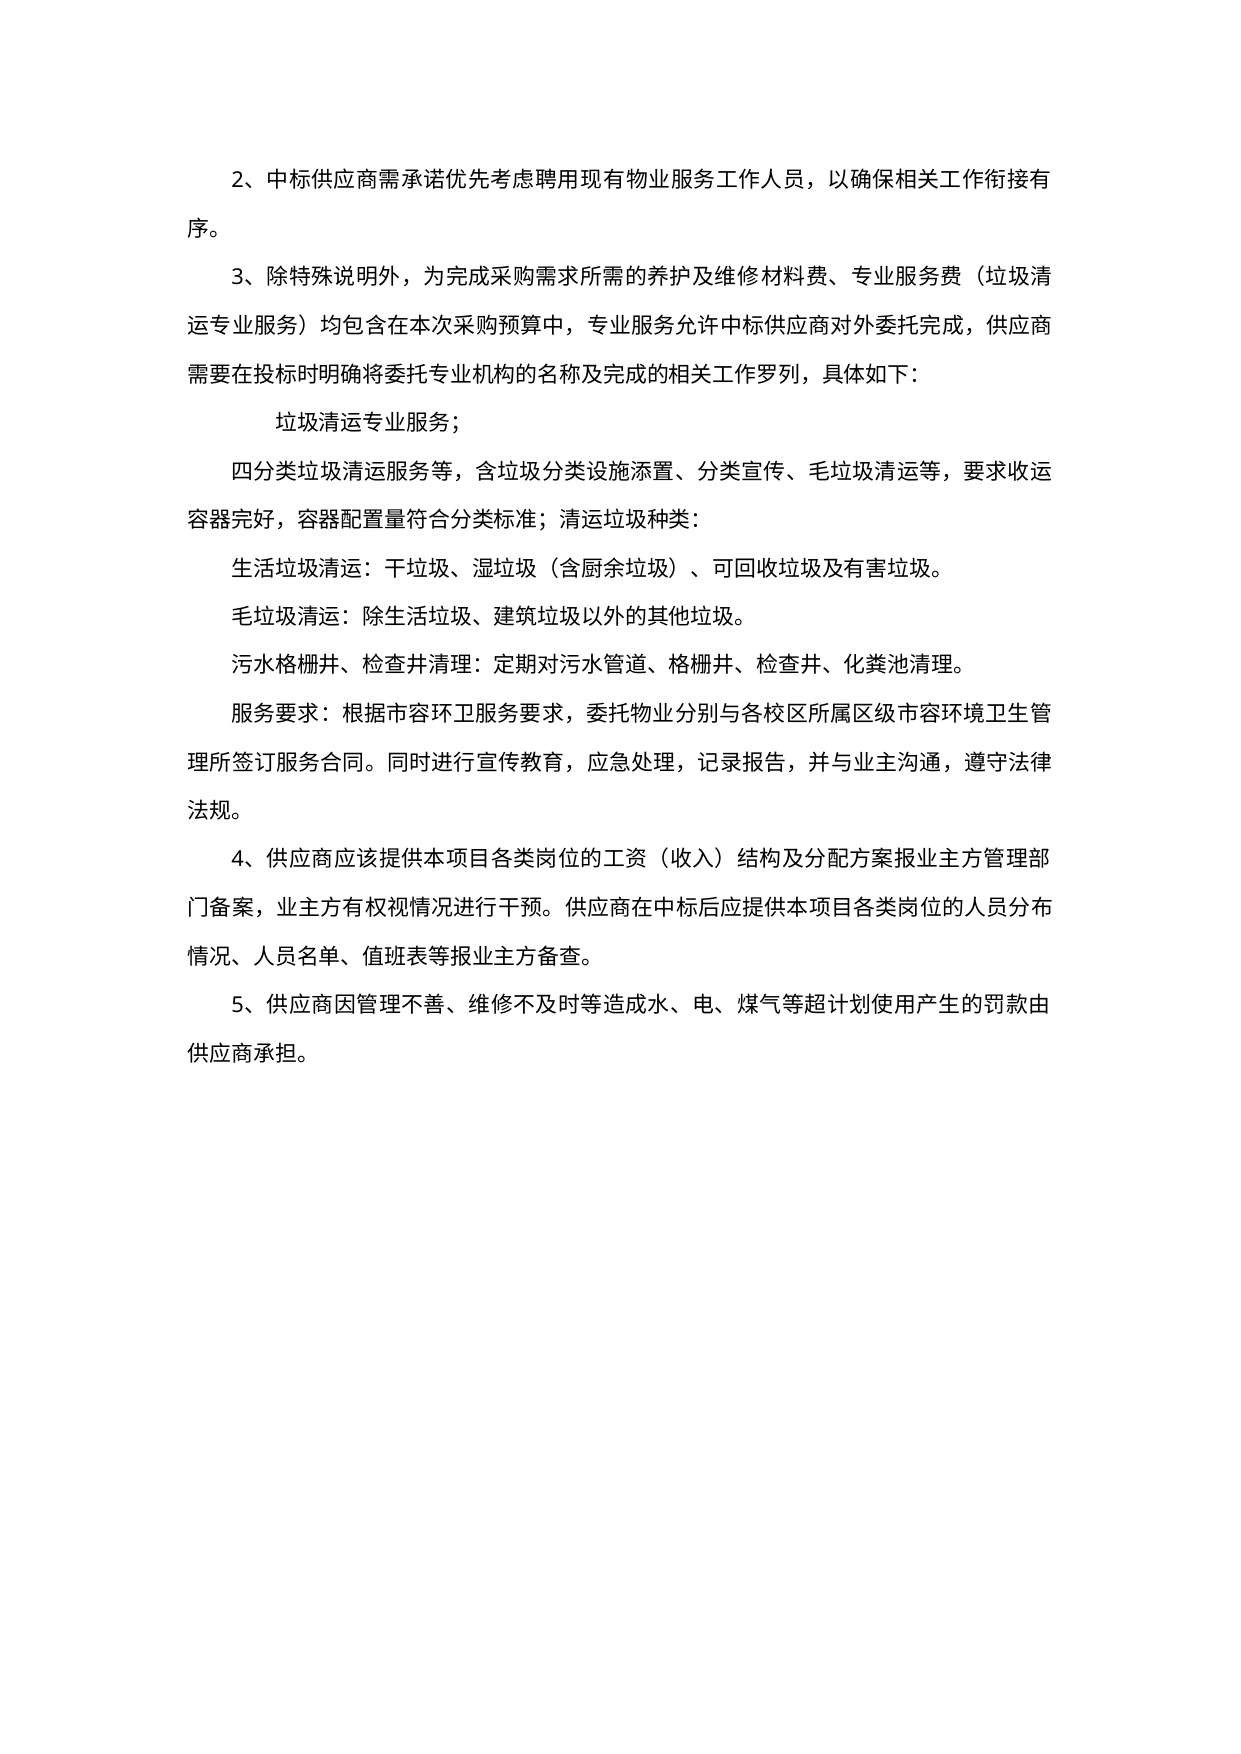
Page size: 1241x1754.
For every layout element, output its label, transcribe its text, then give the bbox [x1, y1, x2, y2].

text 4、供应商应该提供本项目各类岗位的工资（收入）结构及分配方案报业主方管理部门备案，业主方有权视情况进行干预。供应商在中标后应提供本项目各类岗位的人员分布情况、人员名单、值班表等报业主方备查。 [187, 841, 1053, 971]
text 毛垃圾清运：除生活垃圾、建筑垃圾以外的其他垃圾。 [187, 599, 1053, 631]
text 5、供应商因管理不善、维修不及时等造成水、电、煤气等超计划使用产生的罚款由供应商承担。 [187, 987, 1053, 1068]
text 生活垃圾清运：干垃圾、湿垃圾（含厨余垃圾）、可回收垃圾及有害垃圾。 [187, 550, 1053, 583]
text 2、中标供应商需承诺优先考虑聘用现有物业服务工作人员，以确保相关工作衔接有序。 [187, 162, 1053, 243]
text 服务要求：根据市容环卫服务要求，委托物业分别与各校区所属区级市容环境卫生管理所签订服务合同。同时进行宣传教育，应急处理，记录报告，并与业主沟通，遵守法律法规。 [187, 695, 1053, 825]
text 四分类垃圾清运服务等，含垃圾分类设施添置、分类宣传、毛垃圾清运等，要求收运容器完好，容器配置量符合分类标准；清运垃圾种类： [187, 453, 1053, 534]
text 垃圾清运专业服务； [231, 405, 1053, 437]
text 3、除特殊说明外，为完成采购需求所需的养护及维修材料费、专业服务费（垃圾清运专业服务）均包含在本次采购预算中，专业服务允许中标供应商对外委托完成，供应商需要在投标时明确将委托专业机构的名称及完成的相关工作罗列，具体如下： [187, 259, 1053, 389]
text 污水格栅井、检查井清理：定期对污水管道、格栅井、检查井、化粪池清理。 [187, 647, 1053, 679]
